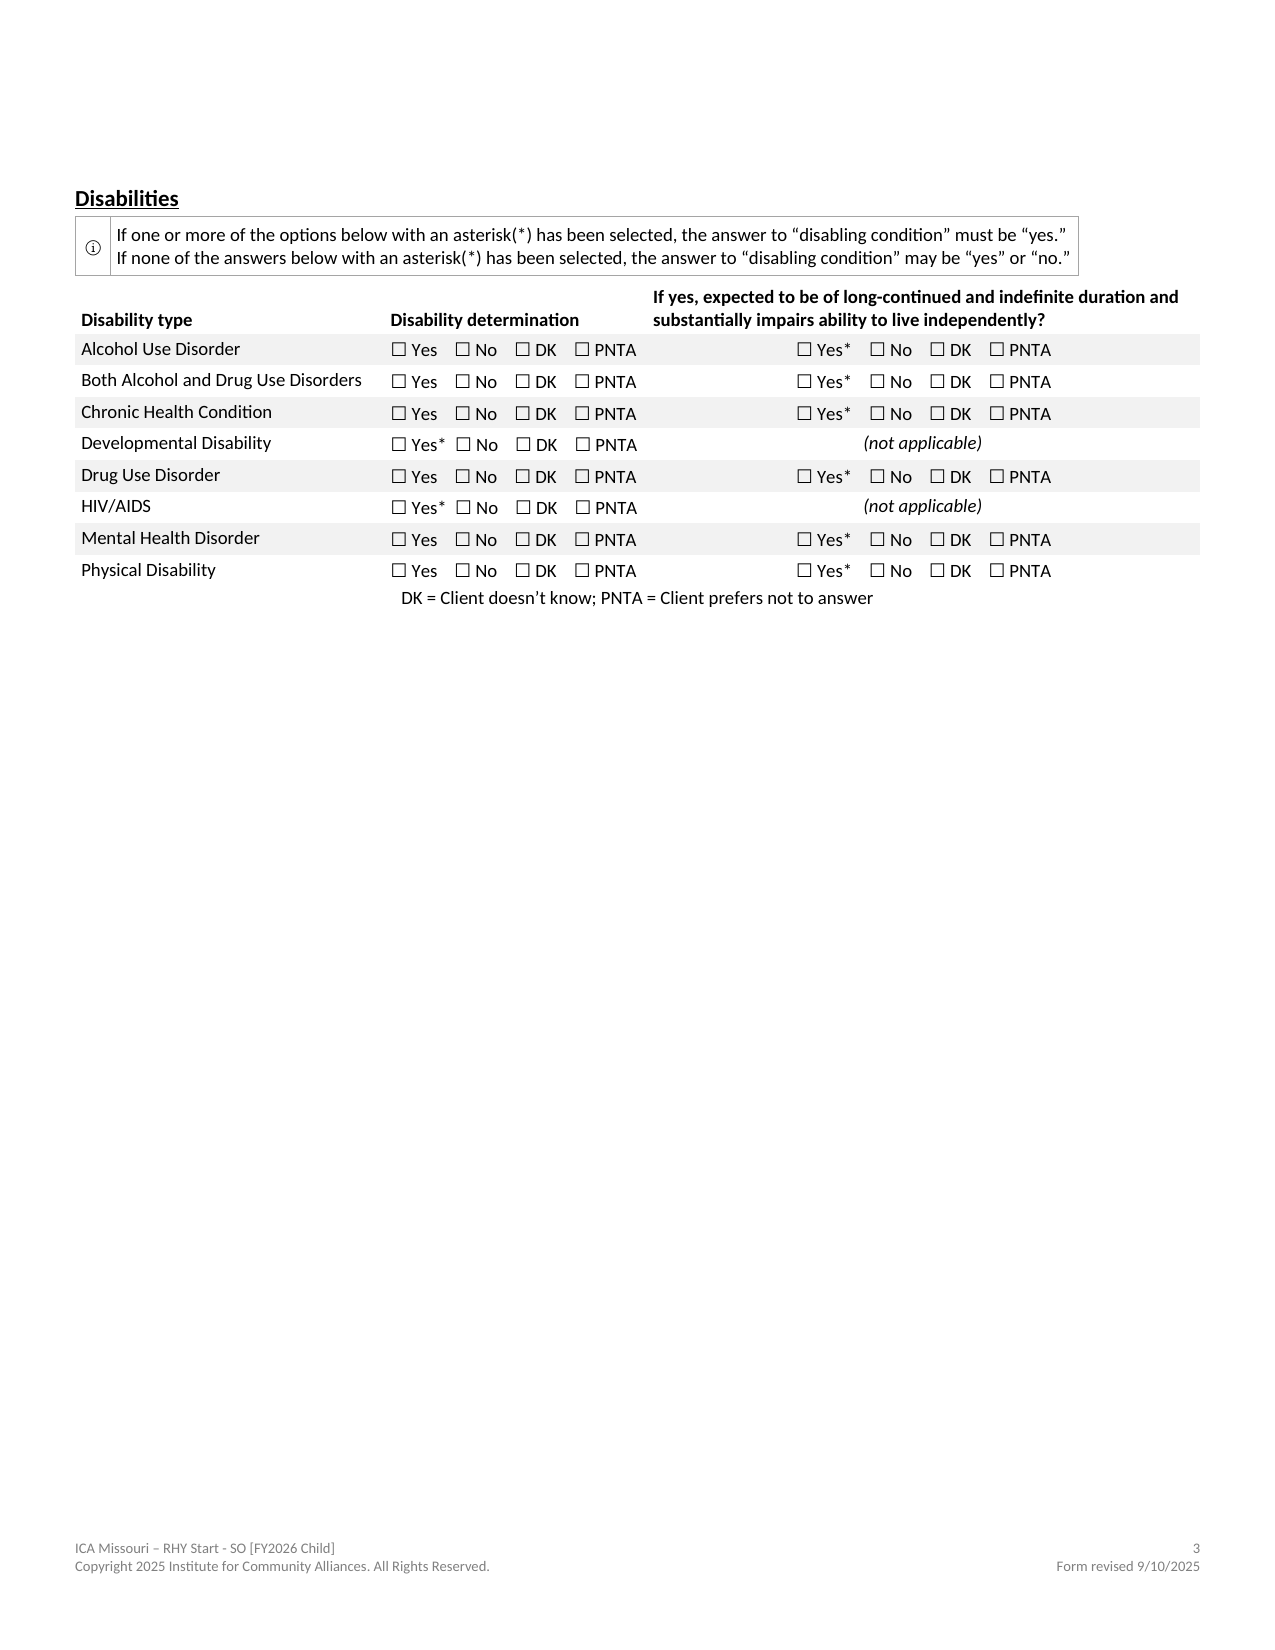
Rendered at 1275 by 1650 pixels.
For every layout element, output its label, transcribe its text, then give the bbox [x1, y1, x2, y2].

table_cell (not applicable) [647, 492, 1200, 523]
table_cell Mental Health Disorder [75, 523, 384, 555]
table_cell ☐ Yes* ☐ No ☐ DK ☐ PNTA [384, 492, 647, 523]
table_cell ☐ Yes ☐ No ☐ DK ☐ PNTA [384, 334, 647, 365]
table_cell ☐ Yes* ☐ No ☐ DK ☐ PNTA [647, 397, 1200, 428]
table_cell (not applicable) [647, 429, 1200, 460]
table_cell ☐ Yes* ☐ No ☐ DK ☐ PNTA [647, 365, 1200, 397]
table_cell HIV/AIDS [75, 492, 384, 523]
table_cell Chronic Health Condition [75, 397, 384, 428]
table_cell ☐ Yes ☐ No ☐ DK ☐ PNTA [384, 397, 647, 428]
table_cell ☐ Yes* ☐ No ☐ DK ☐ PNTA [647, 523, 1200, 555]
table_cell ☐ Yes ☐ No ☐ DK ☐ PNTA [384, 460, 647, 492]
table_cell ☐ Yes ☐ No ☐ DK ☐ PNTA [384, 555, 647, 586]
table_header If one or more of the options below with an asterisk(*) has been selected, the answer to “disabling condition” must be “yes.” If none of the answers below with an asterisk(*) has been selected, the answer to “disabling condition” may be “yes” or “no.” [111, 217, 1078, 275]
table_cell Both Alcohol and Drug Use Disorders [75, 365, 384, 397]
text Disabilities [75, 184, 1200, 212]
table_header If yes, expected to be of long-continued and indefinite duration and substantially impairs ability to live independently? [647, 282, 1200, 334]
table_header Disability type [75, 282, 384, 334]
table_header Disability determination [384, 282, 647, 334]
table_cell ☐ Yes ☐ No ☐ DK ☐ PNTA [384, 365, 647, 397]
table_cell ☐ Yes* ☐ No ☐ DK ☐ PNTA [647, 334, 1200, 365]
text DK = Client doesn’t know; PNTA = Client prefers not to answer [75, 586, 1200, 609]
table_cell ☐ Yes* ☐ No ☐ DK ☐ PNTA [384, 429, 647, 460]
table_cell ☐ Yes* ☐ No ☐ DK ☐ PNTA [647, 555, 1200, 586]
table_cell Alcohol Use Disorder [75, 334, 384, 365]
table_cell Drug Use Disorder [75, 460, 384, 492]
table_cell ☐ Yes ☐ No ☐ DK ☐ PNTA [384, 523, 647, 555]
table_header ⓘ [76, 217, 110, 275]
table_cell ☐ Yes* ☐ No ☐ DK ☐ PNTA [647, 460, 1200, 492]
table_cell Developmental Disability [75, 429, 384, 460]
table_cell Physical Disability [75, 555, 384, 586]
